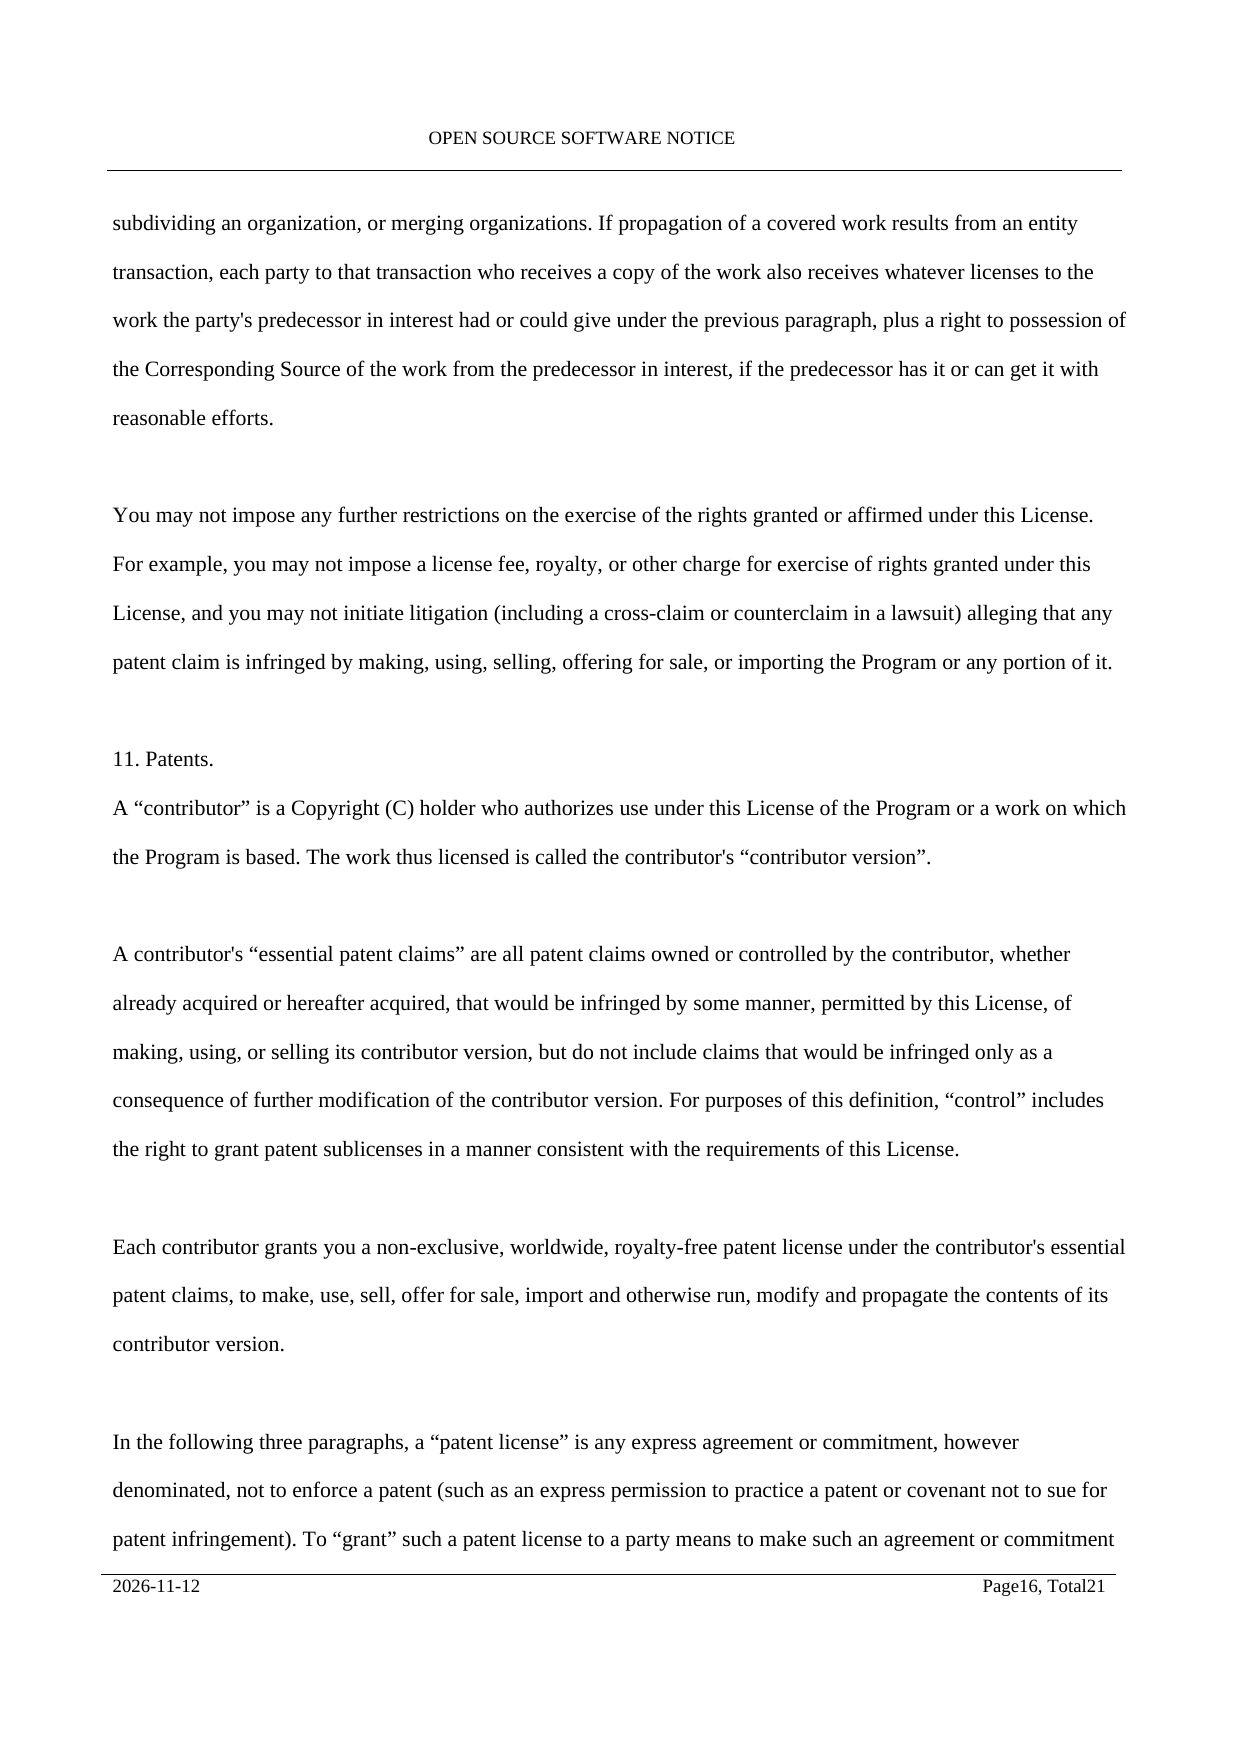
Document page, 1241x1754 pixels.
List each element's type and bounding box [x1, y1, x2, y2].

text [112, 206, 1128, 1555]
